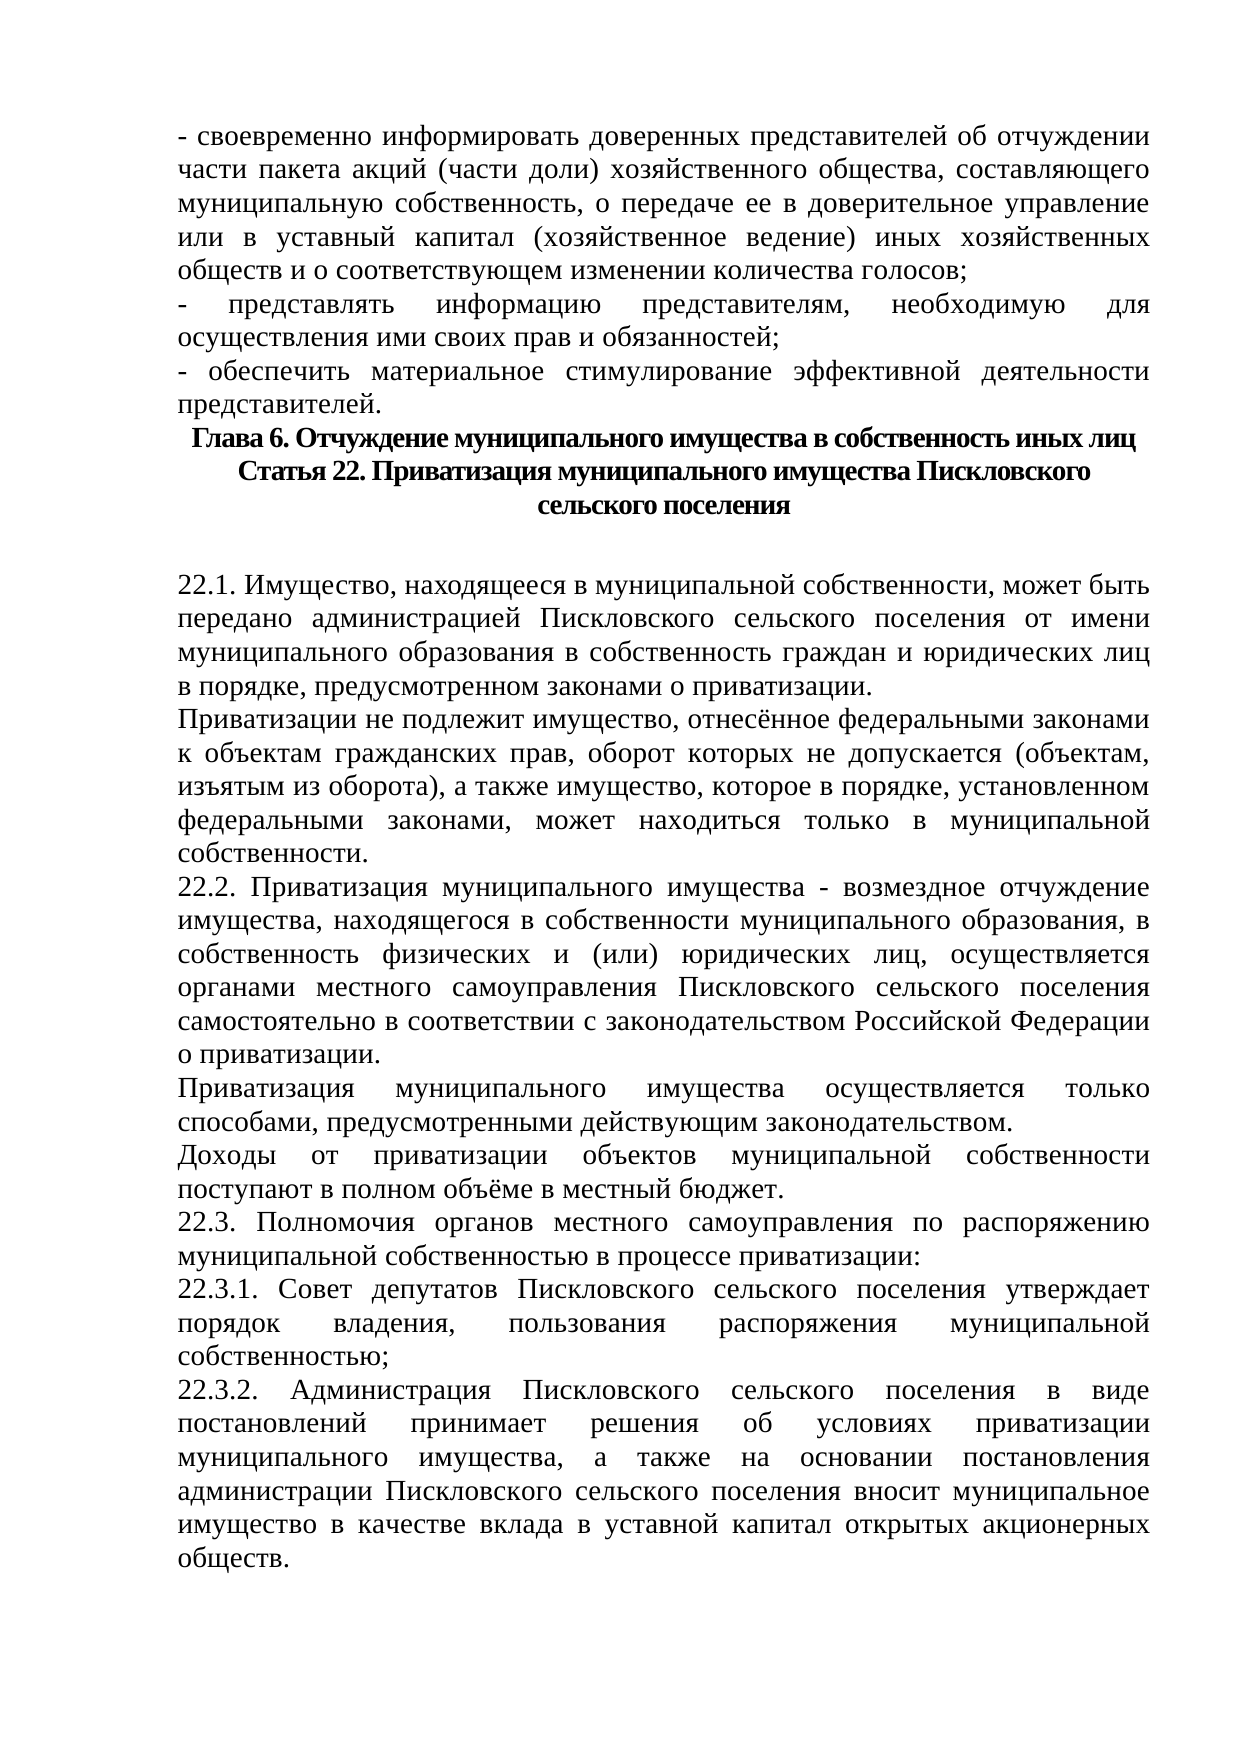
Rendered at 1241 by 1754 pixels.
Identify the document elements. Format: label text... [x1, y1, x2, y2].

text Приватизация муниципального имущества осуществляется только способами, предусмотренными действующим законодательством. [177, 1070, 1152, 1137]
text Доходы от приватизации объектов муниципальной собственности поступают в полном объёме в местный бюджет. [177, 1137, 1152, 1204]
text 22.3. Полномочия органов местного самоуправления по распоряжению муниципальной собственностью в процессе приватизации: [177, 1204, 1152, 1271]
text - своевременно информировать доверенных представителей об отчуждении части пакета акций (части доли) хозяйственного общества, составляющего муниципальную собственность, о передаче ее в доверительное управление или в уставный капитал (хозяйственное ведение) иных хозяйственных обществ и о соответствующем изменении количества голосов; [177, 118, 1152, 286]
text Глава 6. Отчуждение муниципального имущества в собственность иных лиц [177, 420, 1152, 453]
text Приватизации не подлежит имущество, отнесённое федеральными законами к объектам гражданских прав, оборот которых не допускается (объектам, изъятым из оборота), а также имущество, которое в порядке, установленном федеральными законами, может находиться только в муниципальной собственности. [177, 701, 1152, 869]
text 22.2. Приватизация муниципального имущества - возмездное отчуждение имущества, находящегося в собственности муниципального образования, в собственность физических и (или) юридических лиц, осуществляется органами местного самоуправления Пискловского сельского поселения самостоятельно в соответствии с законодательством Российской Федерации о приватизации. [177, 869, 1152, 1070]
text - представлять информацию представителям, необходимую для осуществления ими своих прав и обязанностей; [177, 286, 1152, 353]
text Статья 22. Приватизация муниципального имущества Пискловского сельского поселения [177, 453, 1152, 521]
text 22.3.1. Совет депутатов Пискловского сельского поселения утверждает порядок владения, пользования распоряжения муниципальной собственностью; [177, 1271, 1152, 1372]
text - обеспечить материальное стимулирование эффективной деятельности представителей. [177, 353, 1152, 420]
text 22.1. Имущество, находящееся в муниципальной собственности, может быть передано администрацией Пискловского сельского поселения от имени муниципального образования в собственность граждан и юридических лиц в порядке, предусмотренном законами о приватизации. [177, 567, 1152, 701]
text 22.3.2. Администрация Пискловского сельского поселения в виде постановлений принимает решения об условиях приватизации муниципального имущества, а также на основании постановления администрации Пискловского сельского поселения вносит муниципальное имущество в качестве вклада в уставной капитал открытых акционерных обществ. [177, 1372, 1152, 1573]
